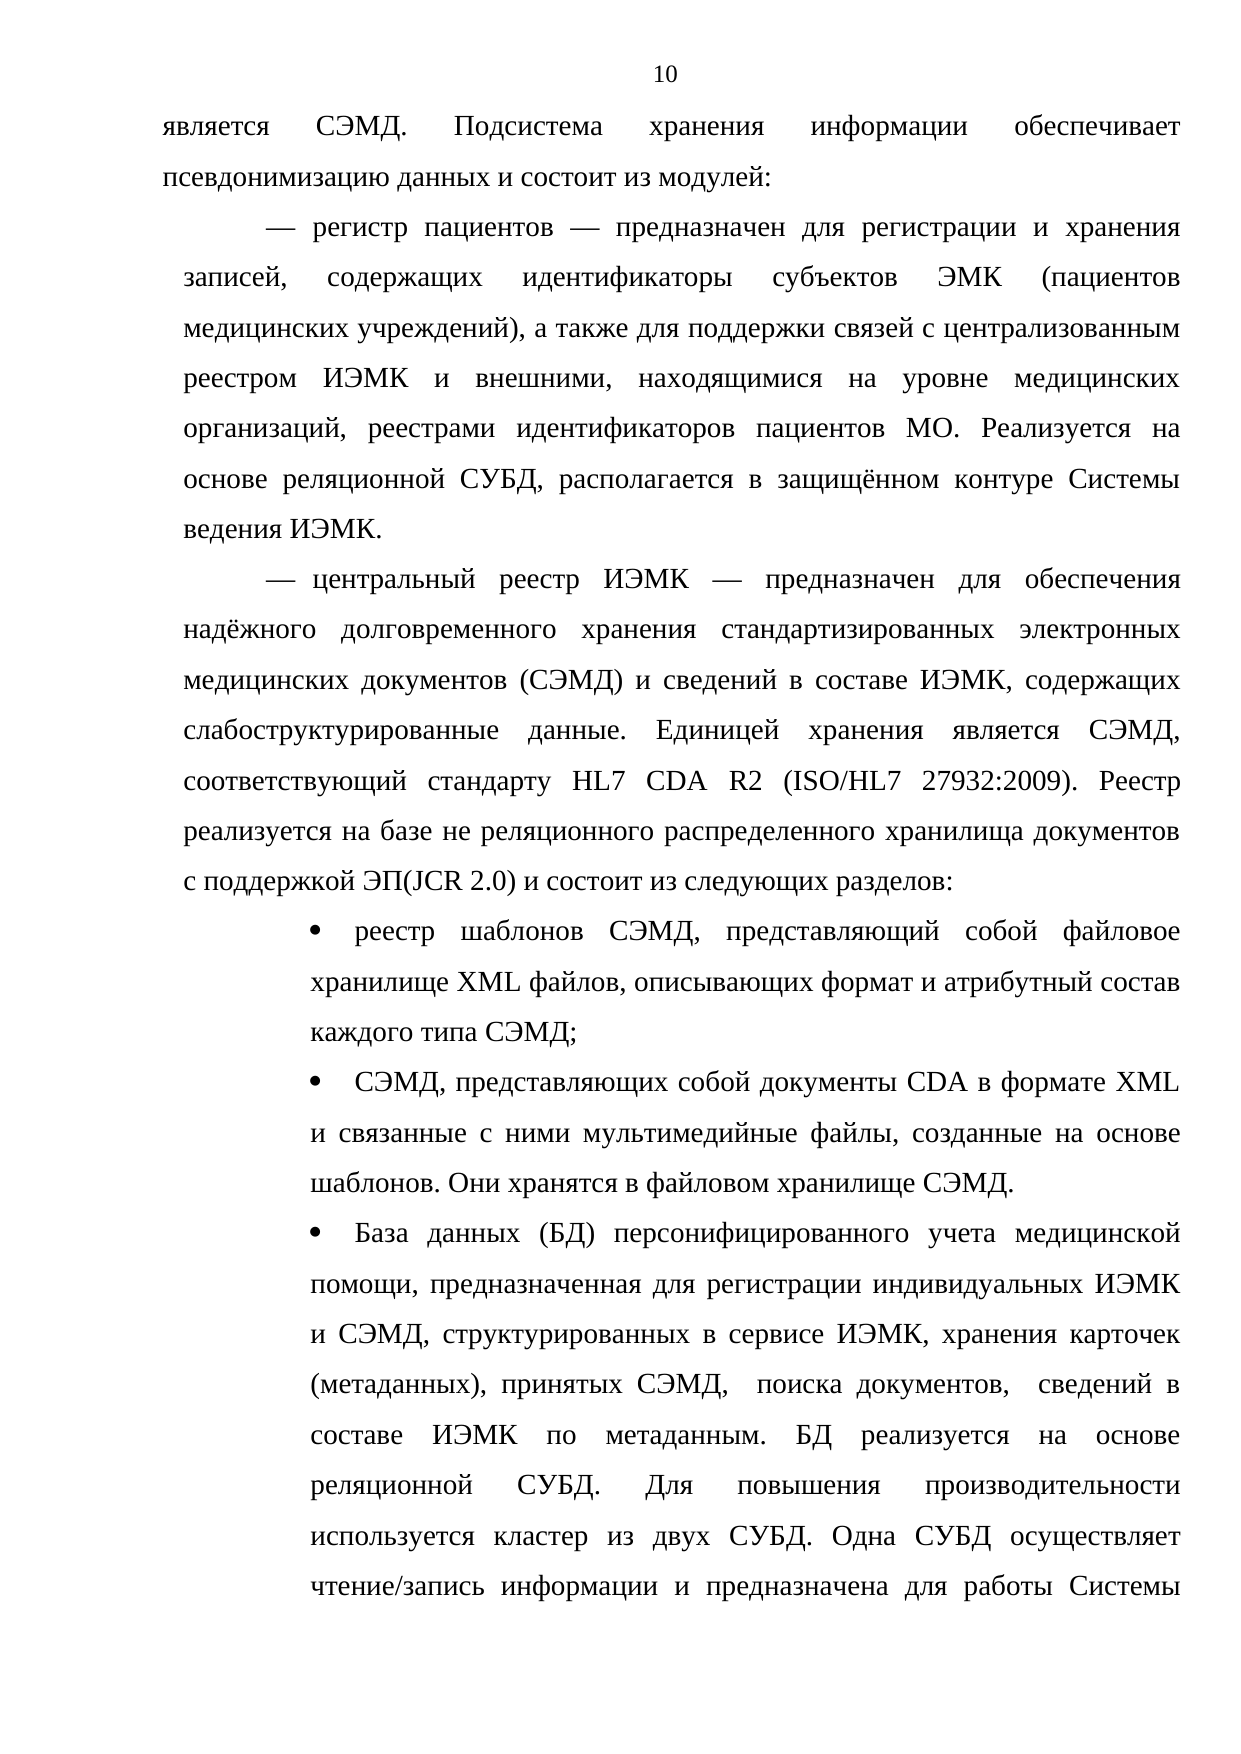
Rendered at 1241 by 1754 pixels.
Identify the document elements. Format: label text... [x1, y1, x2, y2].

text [162, 108, 1181, 192]
list реестр шаблонов СЭМД, представляющий собой файловое хранилище XML файлов, описывающих формат и атрибутный состав каждого типа СЭМД; [310, 913, 1181, 1048]
list центральный реестр ИЭМК — предназначен для обеспечения надёжного долговременного хранения стандартизированных электронных медицинских документов (СЭМД) и сведений в составе ИЭМК, содержащих слабоструктурированные данные. Единицей хранения является СЭМД, соответствующий стандарту HL7 CDA R2 (ISO/HL7 27932:2009). Реестр реализуется на базе не реляционного распределенного хранилища документов с поддержкой ЭП(JCR 2.0) и состоит из следующих разделов: [183, 561, 1181, 897]
list СЭМД, представляющих собой документы CDA в формате XML и связанные с ними мультимедийные файлы, созданные на основе шаблонов. Они хранятся в файловом хранилище СЭМД. [310, 1064, 1181, 1199]
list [310, 1216, 1181, 1601]
list регистр пациентов — предназначен для регистрации и хранения записей, содержащих идентификаторы субъектов ЭМК (пациентов медицинских учреждений), а также для поддержки связей с централизованным реестром ИЭМК и внешними, находящимися на уровне медицинских организаций, реестрами идентификаторов пациентов МО. Реализуется на основе реляционной СУБД, располагается в защищённом контуре Системы ведения ИЭМК. [183, 209, 1181, 544]
